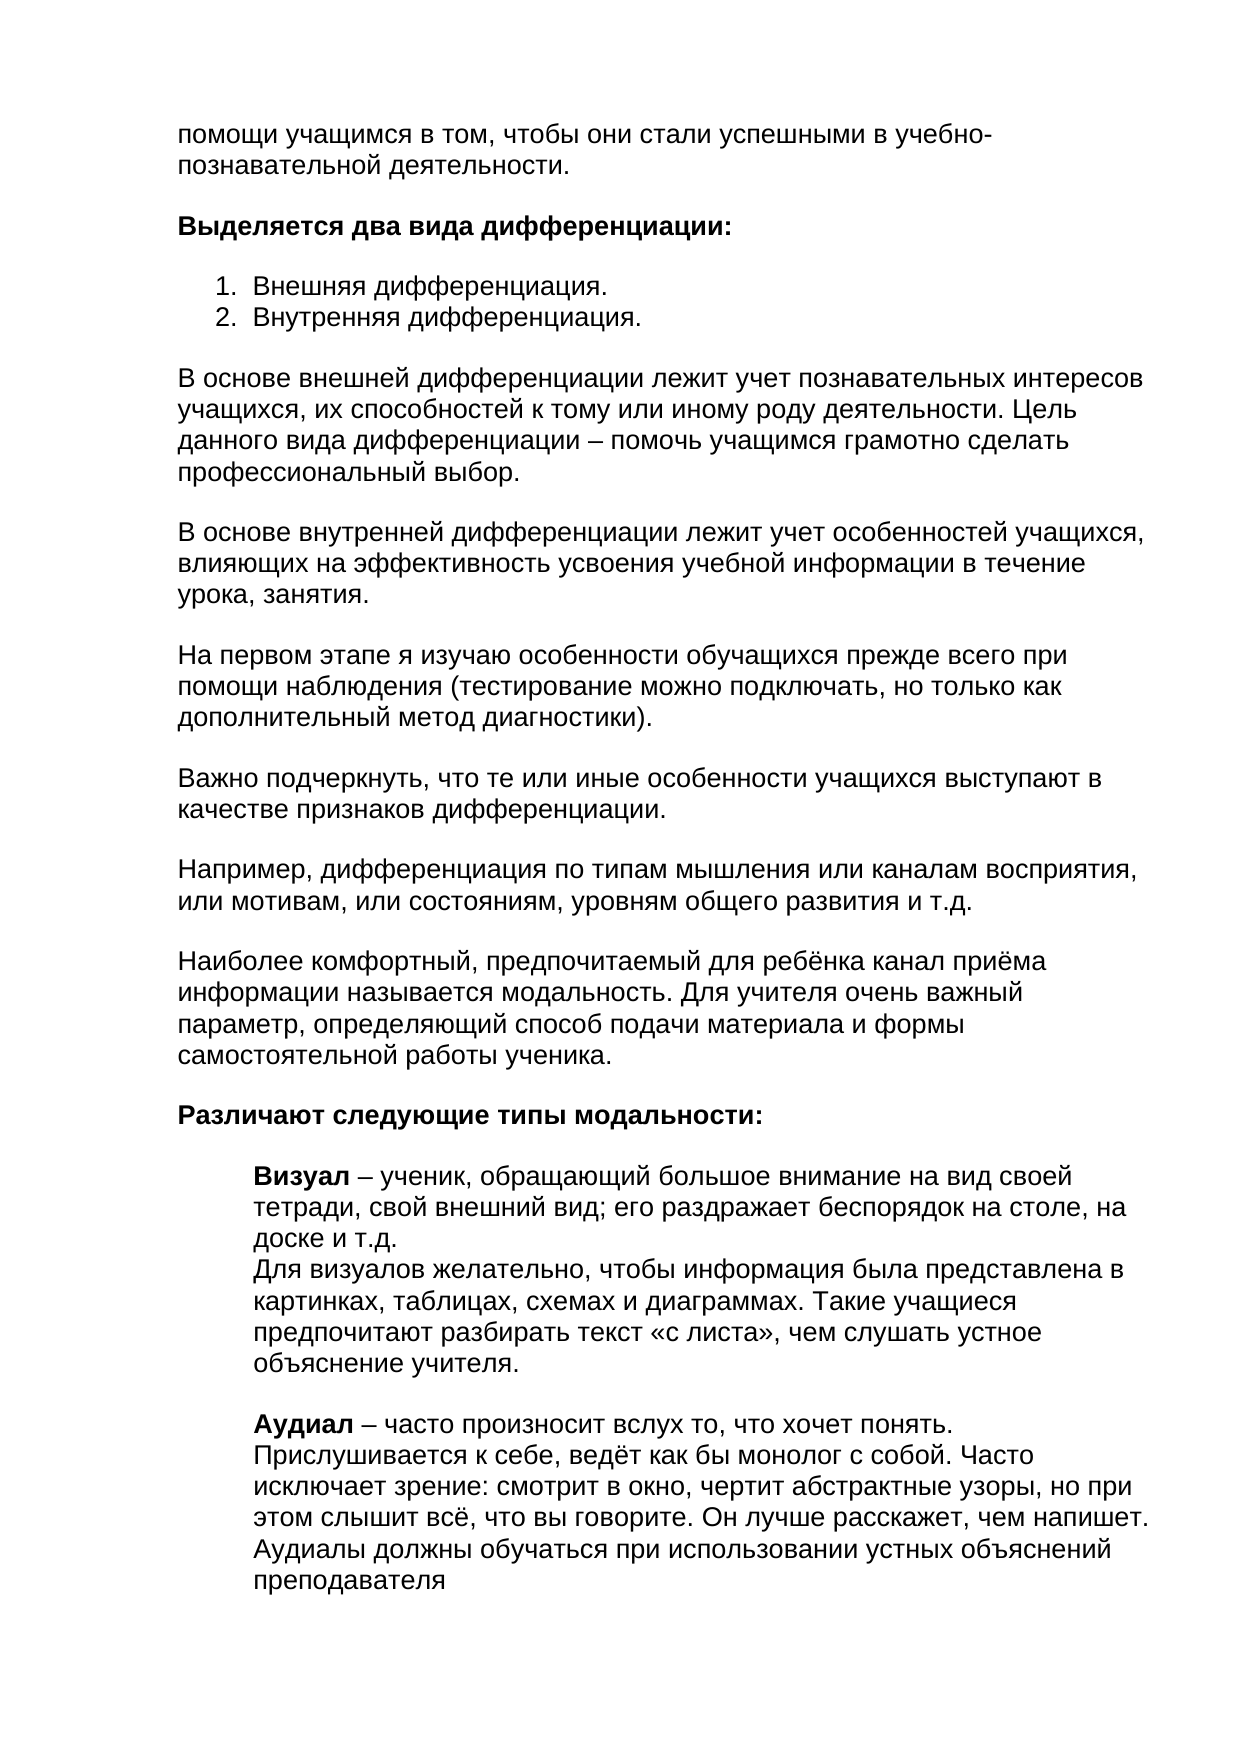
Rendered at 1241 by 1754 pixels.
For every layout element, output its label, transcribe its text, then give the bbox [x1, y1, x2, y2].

text Различают следующие типы модальности: [177, 1099, 1152, 1131]
text Визуал – ученик, обращающий большое внимание на вид своей тетради, свой внешний вид; его раздражает беспорядок на столе, на доске и т.д. Для визуалов желательно, чтобы информация была представлена в картинках, таблицах, схемах и диаграммах. Такие учащиеся предпочитают разбирать текст «с листа», чем слушать устное объяснение учителя. [253, 1160, 1152, 1378]
list Внешняя дифференциация. [215, 270, 1152, 301]
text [177, 118, 1152, 181]
text Наиболее комфортный, предпочитаемый для ребёнка канал приёма информации называется модальность. Для учителя очень важный параметр, определяющий способ подачи материала и формы самостоятельной работы ученика. [177, 945, 1152, 1070]
text В основе внутренней дифференциации лежит учет особенностей учащихся, влияющих на эффективность усвоения учебной информации в течение урока, занятия. [177, 516, 1152, 610]
text Например, дифференциация по типам мышления или каналам восприятия, или мотивам, или состояниям, уровням общего развития и т.д. [177, 853, 1152, 916]
text Важно подчеркнуть, что те или иные особенности учащихся выступают в качестве признаков дифференциации. [177, 762, 1152, 824]
list Внутренняя дифференциация. [215, 301, 1152, 333]
text На первом этапе я изучаю особенности обучащихся прежде всего при помощи наблюдения (тестирование можно подключать, но только как дополнительный метод диагностики). [177, 639, 1152, 733]
text В основе внешней дифференциации лежит учет познавательных интересов учащихся, их способностей к тому или иному роду деятельности. Цель данного вида дифференциации – помочь учащимся грамотно сделать профессиональный выбор. [177, 362, 1152, 487]
text Аудиал – часто произносит вслух то, что хочет понять. Прислушивается к себе, ведёт как бы монолог с собой. Часто исключает зрение: смотрит в окно, чертит абстрактные узоры, но при этом слышит всё, что вы говорите. Он лучше расскажет, чем напишет. Аудиалы должны обучаться при использовании устных объяснений преподавателя [253, 1408, 1152, 1595]
text Выделяется два вида дифференциации: [177, 210, 1152, 241]
